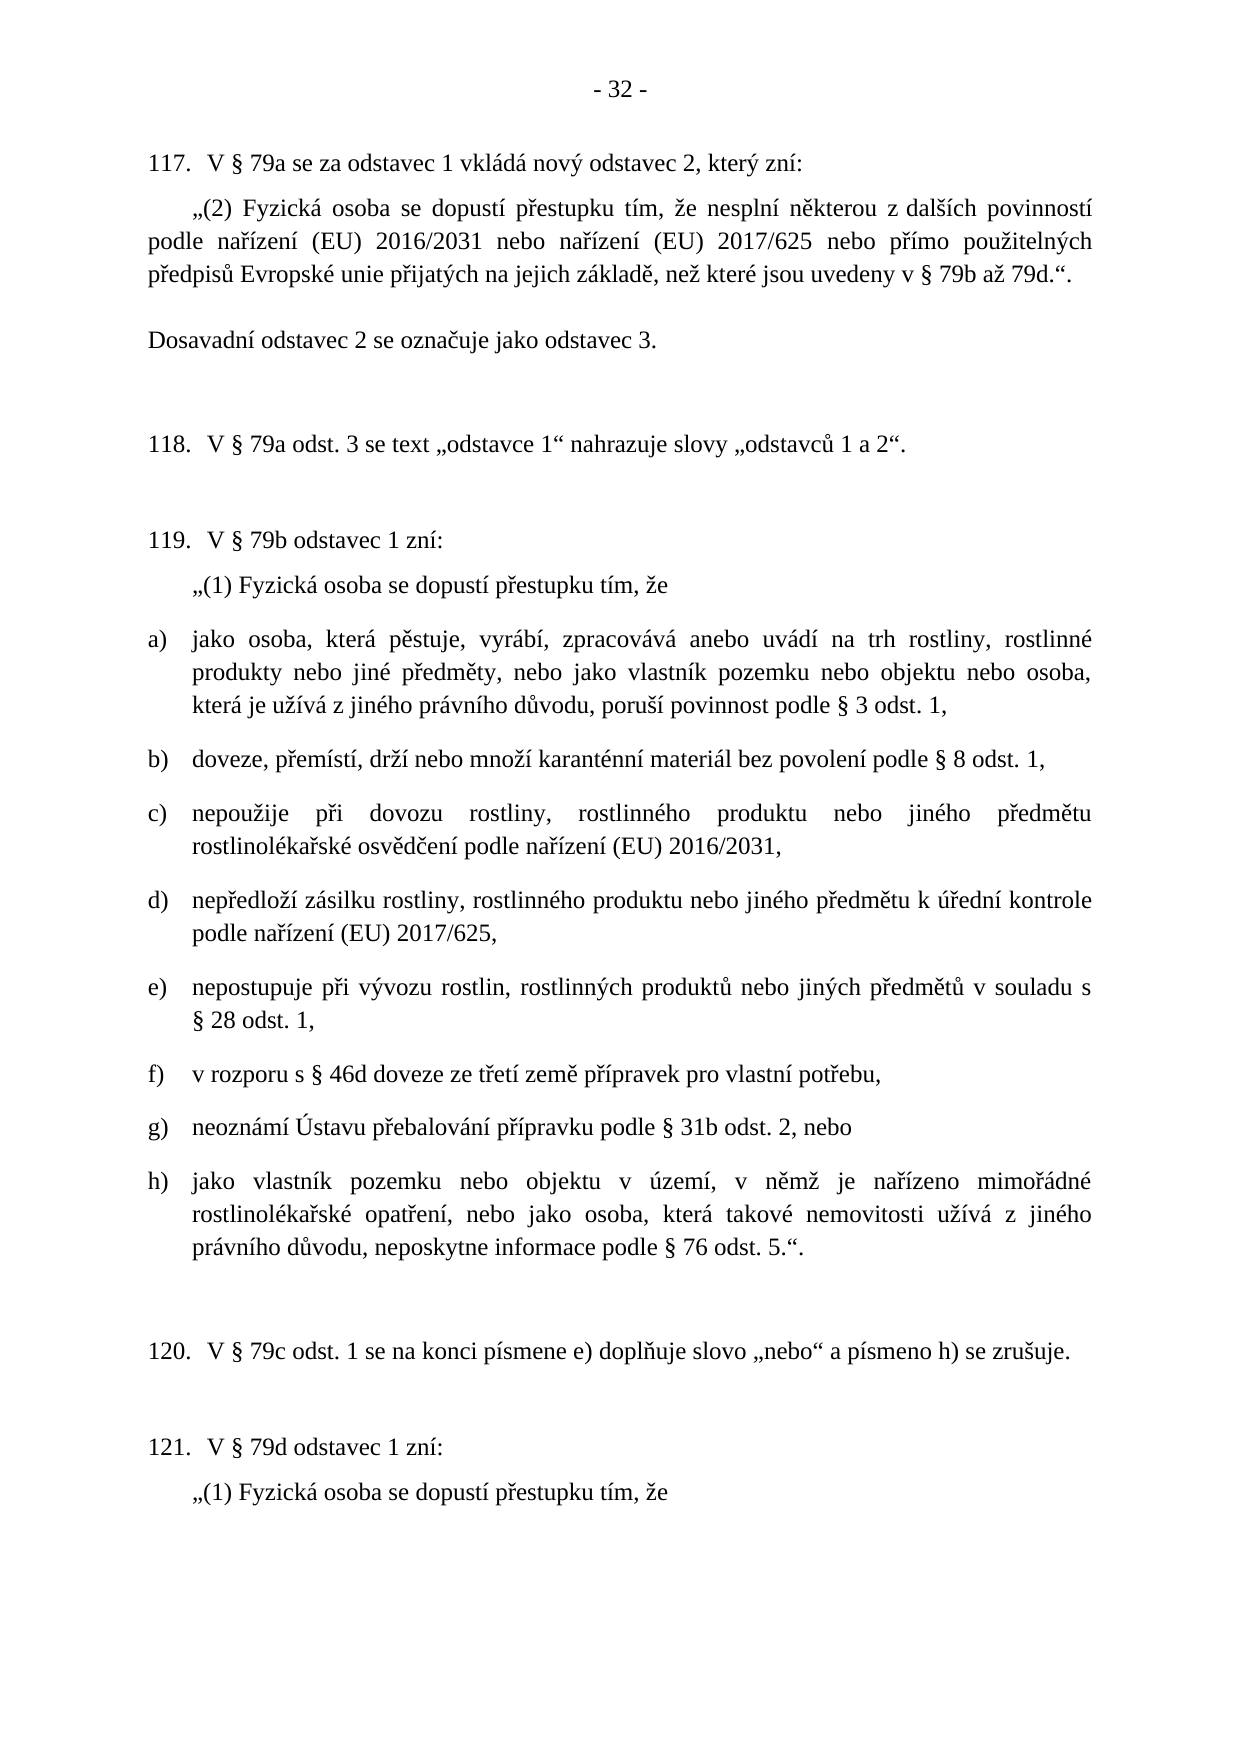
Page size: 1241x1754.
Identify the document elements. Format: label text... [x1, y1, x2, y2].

text V § 79d odstavec 1 zní: [148, 1432, 1093, 1461]
text V § 79b odstavec 1 zní: [148, 525, 1093, 554]
list jako osoba, která pěstuje, vyrábí, zpracovává anebo uvádí na trh rostliny, rostlinné produkty nebo jiné předměty, nebo jako vlastník pozemku nebo objektu nebo osoba, která je užívá z jiného právního důvodu, poruší povinnost podle § 3 odst. 1, [148, 624, 1093, 719]
text „(1) Fyzická osoba se dopustí přestupku tím, že [148, 570, 1093, 599]
list neoznámí Ústavu přebalování přípravku podle § 31b odst. 2, nebo [148, 1112, 1093, 1141]
text Dosavadní odstavec 2 se označuje jako odstavec 3. [148, 326, 1093, 354]
text V § 79c odst. 1 se na konci písmene e) doplňuje slovo „nebo“ a písmeno h) se zrušuje. [148, 1336, 1093, 1365]
list jako vlastník pozemku nebo objektu v území, v němž je nařízeno mimořádné rostlinolékařské opatření, nebo jako osoba, která takové nemovitosti užívá z jiného právního důvodu, neposkytne informace podle § 76 odst. 5.“. [148, 1166, 1093, 1261]
list nepostupuje při vývozu rostlin, rostlinných produktů nebo jiných předmětů v souladu s § 28 odst. 1, [148, 972, 1093, 1033]
text „(1) Fyzická osoba se dopustí přestupku tím, že [148, 1477, 1093, 1506]
text „(2) Fyzická osoba se dopustí přestupku tím, že nesplní některou z dalších povinností podle nařízení (EU) 2016/2031 nebo nařízení (EU) 2017/625 nebo přímo použitelných předpisů Evropské unie přijatých na jejich základě, než které jsou uvedeny v § 79b až 79d.“. [148, 193, 1093, 288]
list doveze, přemístí, drží nebo množí karanténní materiál bez povolení podle § 8 odst. 1, [148, 744, 1093, 773]
text V § 79a se za odstavec 1 vkládá nový odstavec 2, který zní: [148, 148, 1093, 176]
text V § 79a odst. 3 se text „odstavce 1“ nahrazuje slovy „odstavců 1 a 2“. [148, 429, 1093, 458]
list v rozporu s § 46d doveze ze třetí země přípravek pro vlastní potřebu, [148, 1059, 1093, 1087]
list nepředloží zásilku rostliny, rostlinného produktu nebo jiného předmětu k úřední kontrole podle nařízení (EU) 2017/625, [148, 885, 1093, 947]
list nepoužije při dovozu rostliny, rostlinného produktu nebo jiného předmětu rostlinolékařské osvědčení podle nařízení (EU) 2016/2031, [148, 798, 1093, 860]
